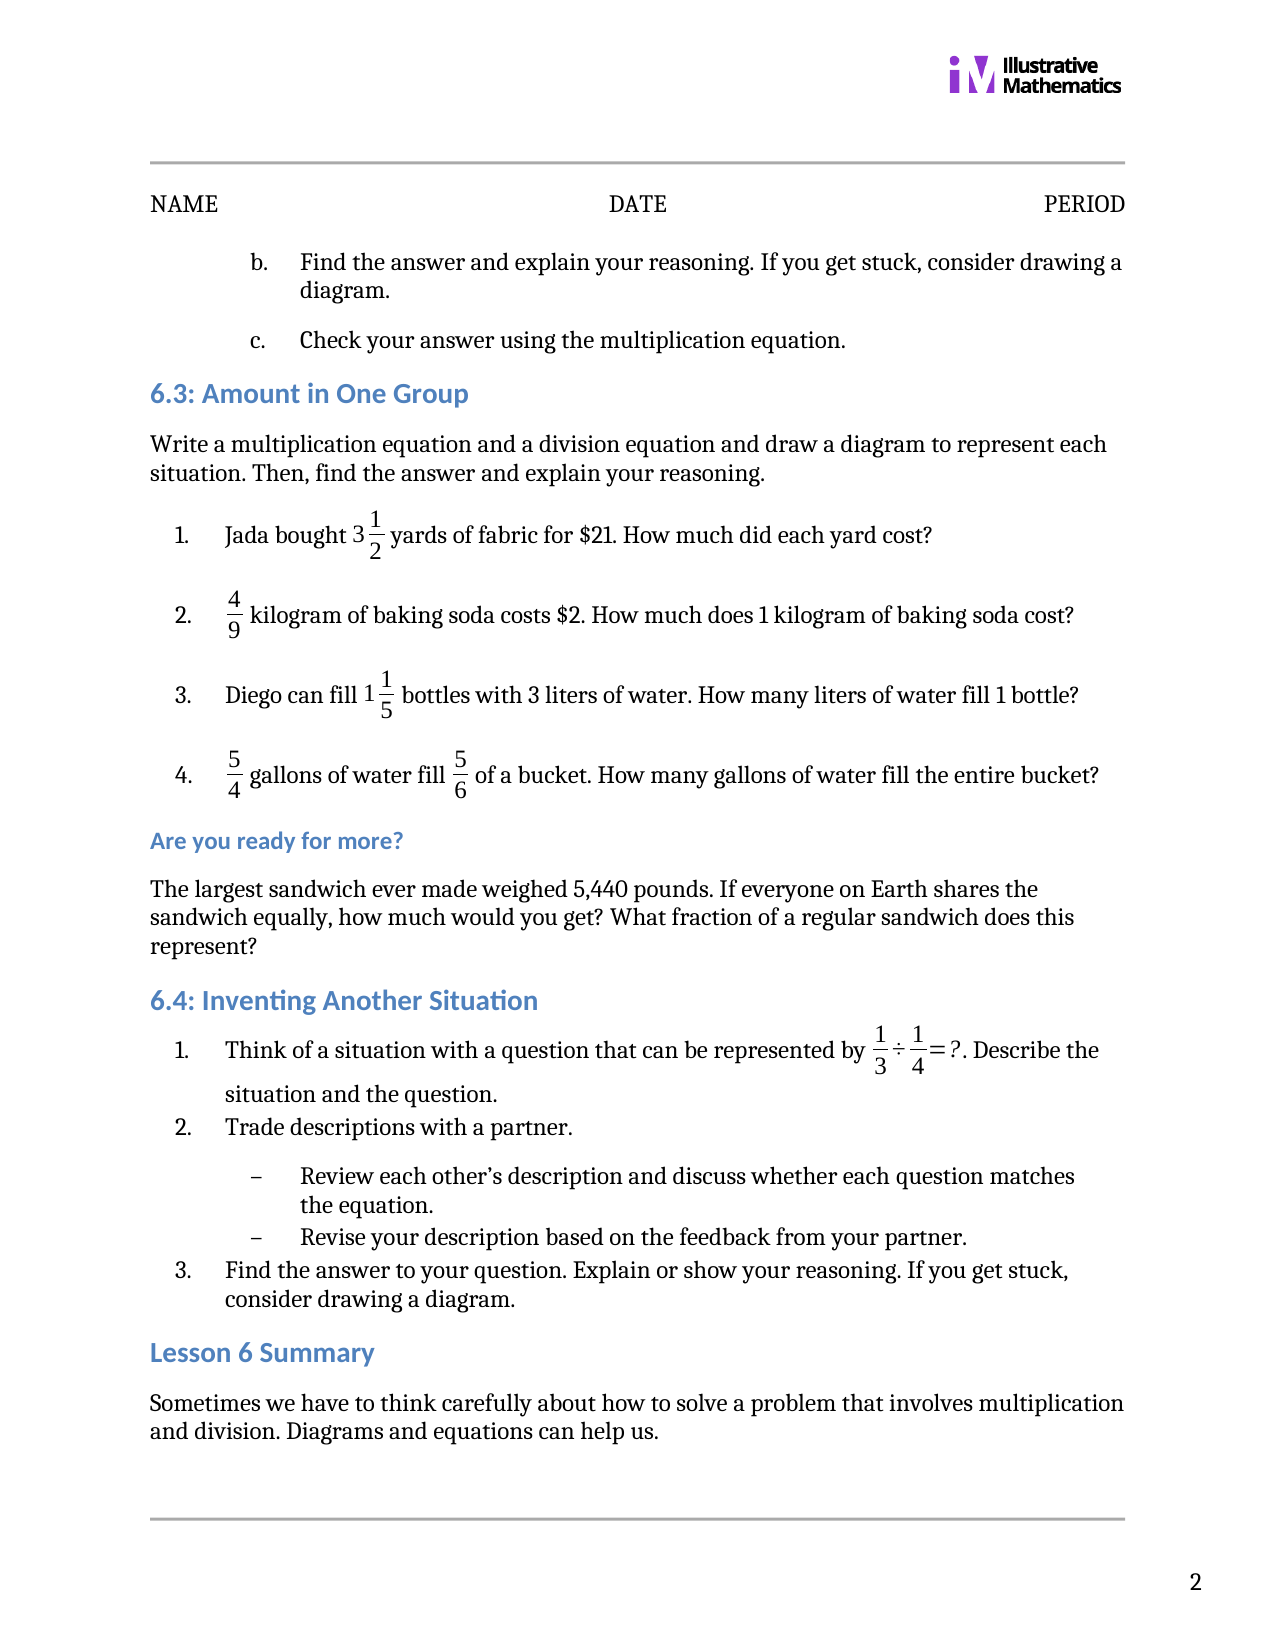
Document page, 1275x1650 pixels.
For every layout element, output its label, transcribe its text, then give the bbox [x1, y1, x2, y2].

text The largest sandwich ever made weighed 5,440 pounds. If everyone on Earth shares the sandwich equally, how much would you get? What fraction of a regular sandwich does this represent? [150, 874, 1125, 961]
subtitle 6.3: Amount in One Group [150, 375, 1125, 411]
list Diego can fill bottles with 3 liters of water. How many liters of water fill 1 bottle? [175, 666, 1125, 724]
subtitle Lesson 6 Summary [150, 1334, 1125, 1370]
text Sometimes we have to think carefully about how to solve a problem that involves multiplication and division. Diagrams and equations can help us. [150, 1388, 1125, 1446]
list Jada bought yards of fabric for $21. How much did each yard cost? [175, 506, 1125, 565]
text Write a multiplication equation and a division equation and draw a diagram to represent each situation. Then, find the answer and explain your reasoning. [150, 430, 1125, 487]
subtitle 6.4: Inventing Another Situation [150, 982, 1125, 1017]
list kilogram of baking soda costs $2. How much does 1 kilogram of baking soda cost? [175, 586, 1125, 645]
list gallons of water fill of a bucket. How many gallons of water fill the entire bucket? [175, 745, 1125, 804]
list Find the answer to your question. Explain or show your reasoning. If you get stuck, consider drawing a diagram. [175, 1256, 1125, 1313]
list Trade descriptions with a partner. [175, 1112, 1125, 1141]
picture [949, 55, 1121, 93]
subtitle Are you ready for more? [150, 825, 1125, 856]
list Check your answer using the multiplication equation. [250, 326, 1125, 354]
list Revise your description based on the feedback from your partner. [250, 1223, 1125, 1252]
list Review each other’s description and discuss whether each question matches the equation. [250, 1162, 1125, 1219]
list Think of a situation with a question that can be represented by . Describe the situation and the question. [175, 1021, 1125, 1109]
list Find the answer and explain your reasoning. If you get stuck, consider drawing a diagram. [250, 247, 1125, 305]
